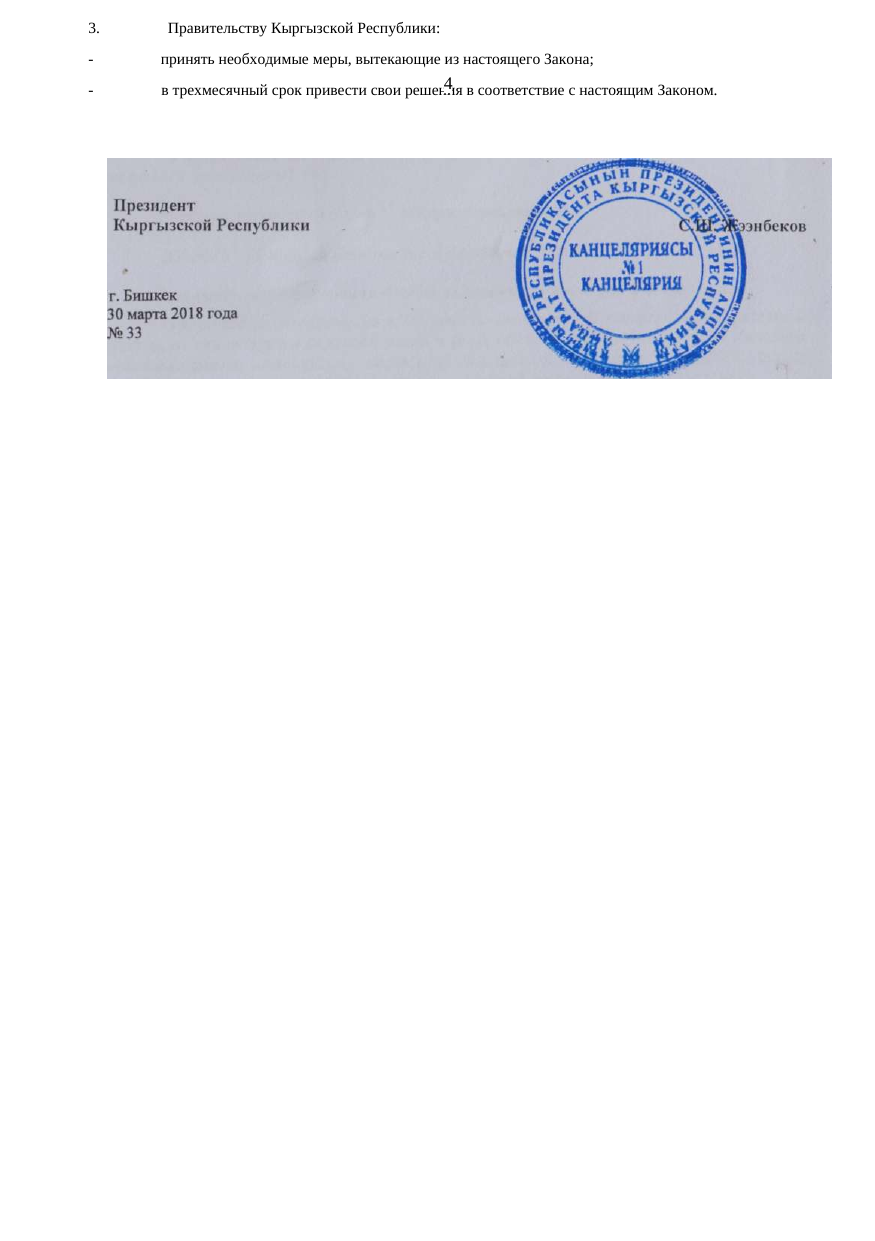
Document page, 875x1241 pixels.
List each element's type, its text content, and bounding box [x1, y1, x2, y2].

picture [107, 158, 832, 379]
list в трехмесячный срок привести свои решения в соответствие с настоящим Законом. [88, 83, 850, 99]
list принять необходимые меры, вытекающие из настоящего Закона; [88, 52, 850, 68]
list Правительству Кыргызской Республики: [88, 21, 850, 37]
